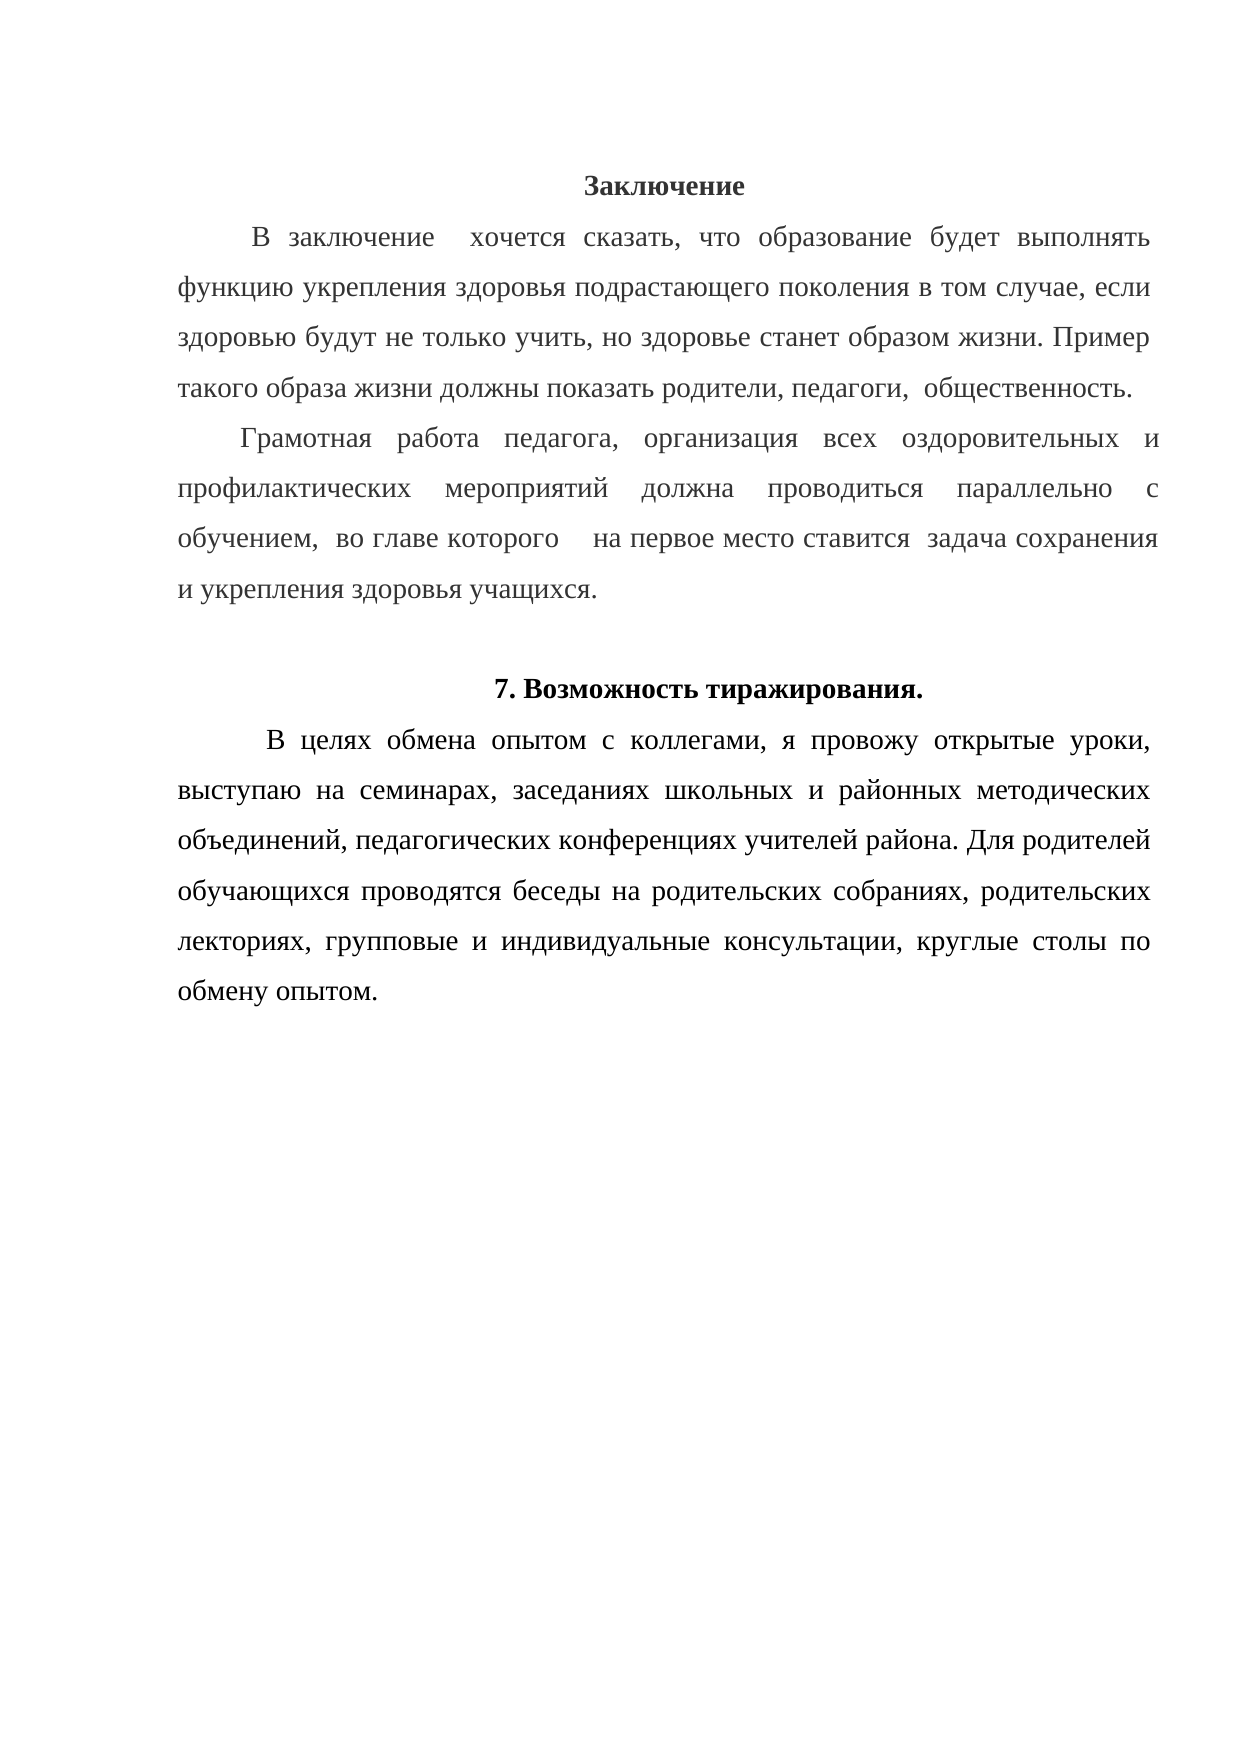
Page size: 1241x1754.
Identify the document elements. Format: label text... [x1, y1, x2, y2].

list 7. Возможность тиражирования. [177, 672, 1152, 705]
text Заключение [177, 168, 1152, 202]
text В целях обмена опытом с коллегами, я провожу открытые уроки, выступаю на семинарах, заседаниях школьных и районных методических объединений, педагогических конференциях учителей района. Для родителей обучающихся проводятся беседы на родительских собраниях, родительских лекториях, групповые и индивидуальные консультации, круглые столы по обмену опытом. [177, 722, 1152, 1007]
text Грамотная работа педагога, организация всех оздоровительных и профилактических мероприятий должна проводиться параллельно с обучением, во главе которого на первое место ставится задача сохранения и укрепления здоровья учащихся. [177, 420, 1160, 604]
text В заключение хочется сказать, что образование будет выполнять функцию укрепления здоровья подрастающего поколения в том случае, если здоровью будут не только учить, но здоровье станет образом жизни. Пример такого образа жизни должны показать родители, педагоги, общественность. [177, 219, 1152, 403]
